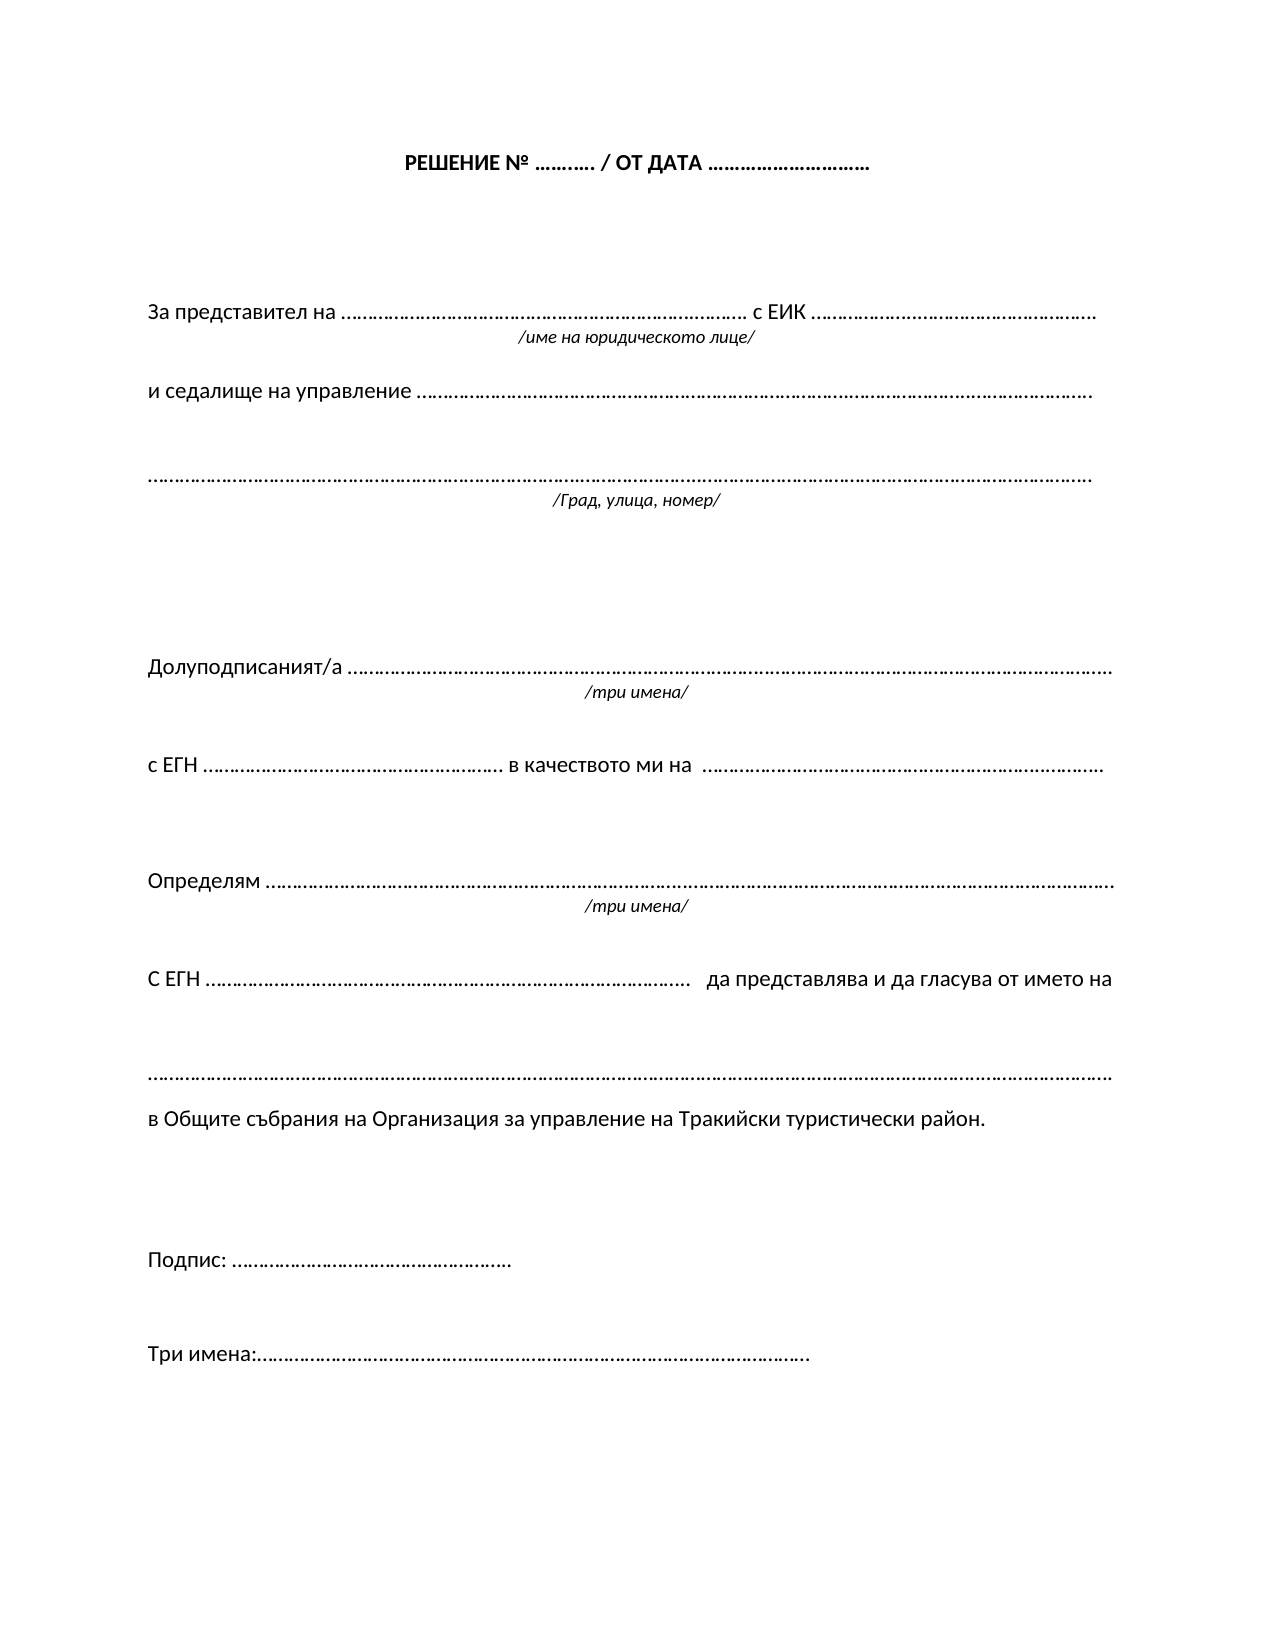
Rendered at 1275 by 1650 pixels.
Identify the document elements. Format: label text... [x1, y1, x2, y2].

text За представител на ………………………………………………………….………. с ЕИК ………………..……………………………. [148, 297, 1127, 325]
text ……………………………………………………………………….…………………..……………………………………………………………….. [148, 460, 1127, 488]
text /три имена/ [148, 894, 1127, 917]
text Долуподписаният/а ……………………………………………………………………..……………………………………………………….. [148, 652, 1127, 680]
text в Общите събрания на Организация за управление на Тракийски туристически район. [148, 1104, 1127, 1132]
text и седалище на управление ……………………………………………………………………….…………………..………………….. [148, 376, 1127, 404]
text Три имена:…………………………………………………………………………………………… [148, 1339, 1127, 1367]
text С ЕГН ……………………………………………………………………………….. да представлява и да гласува от името на [148, 964, 1127, 992]
text Определям ……………………………………………………………………..……………………………………………………………………… [148, 866, 1127, 894]
text …………………………………………………………………………………………………………………………………………..……………………. [148, 1058, 1127, 1086]
text /Град, улица, номер/ [148, 488, 1127, 511]
text /име на юридическото лице/ [148, 325, 1127, 348]
text Подпис: …………………………………………….. [148, 1245, 1127, 1273]
text РЕШЕНИЕ № …….…. / ОТ ДАТА ………………………… [148, 148, 1127, 176]
text /три имена/ [148, 680, 1127, 703]
text с ЕГН ………………………………………………… в качеството ми на ………………………………………………………..……….. [148, 750, 1127, 778]
